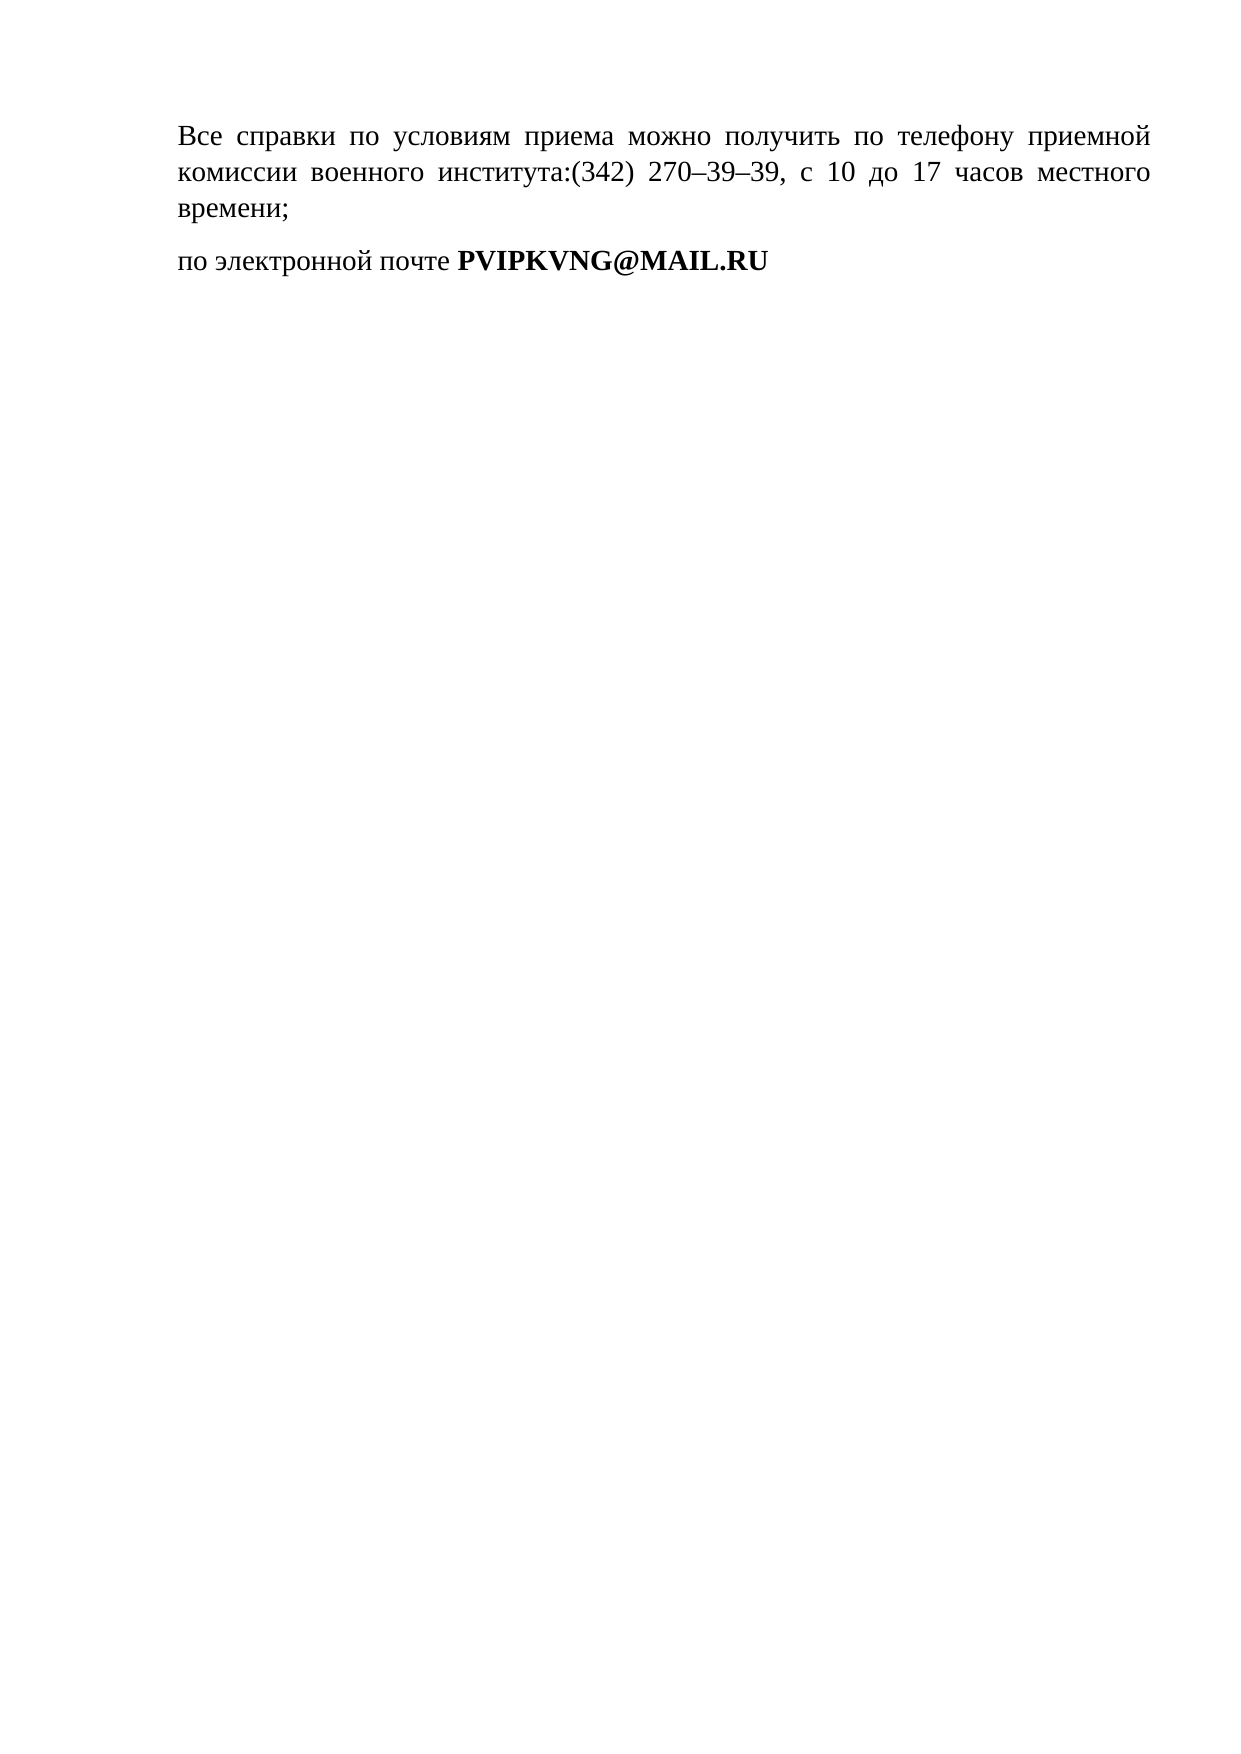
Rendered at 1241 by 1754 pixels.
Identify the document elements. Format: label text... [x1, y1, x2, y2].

text по электронной почте PVIPKVNG@MAIL.RU [177, 243, 1152, 277]
text Все справки по условиям приема можно получить по телефону приемной комиссии военного института:(342) 270–39–39, с 10 до 17 часов местного времени; [177, 118, 1152, 224]
